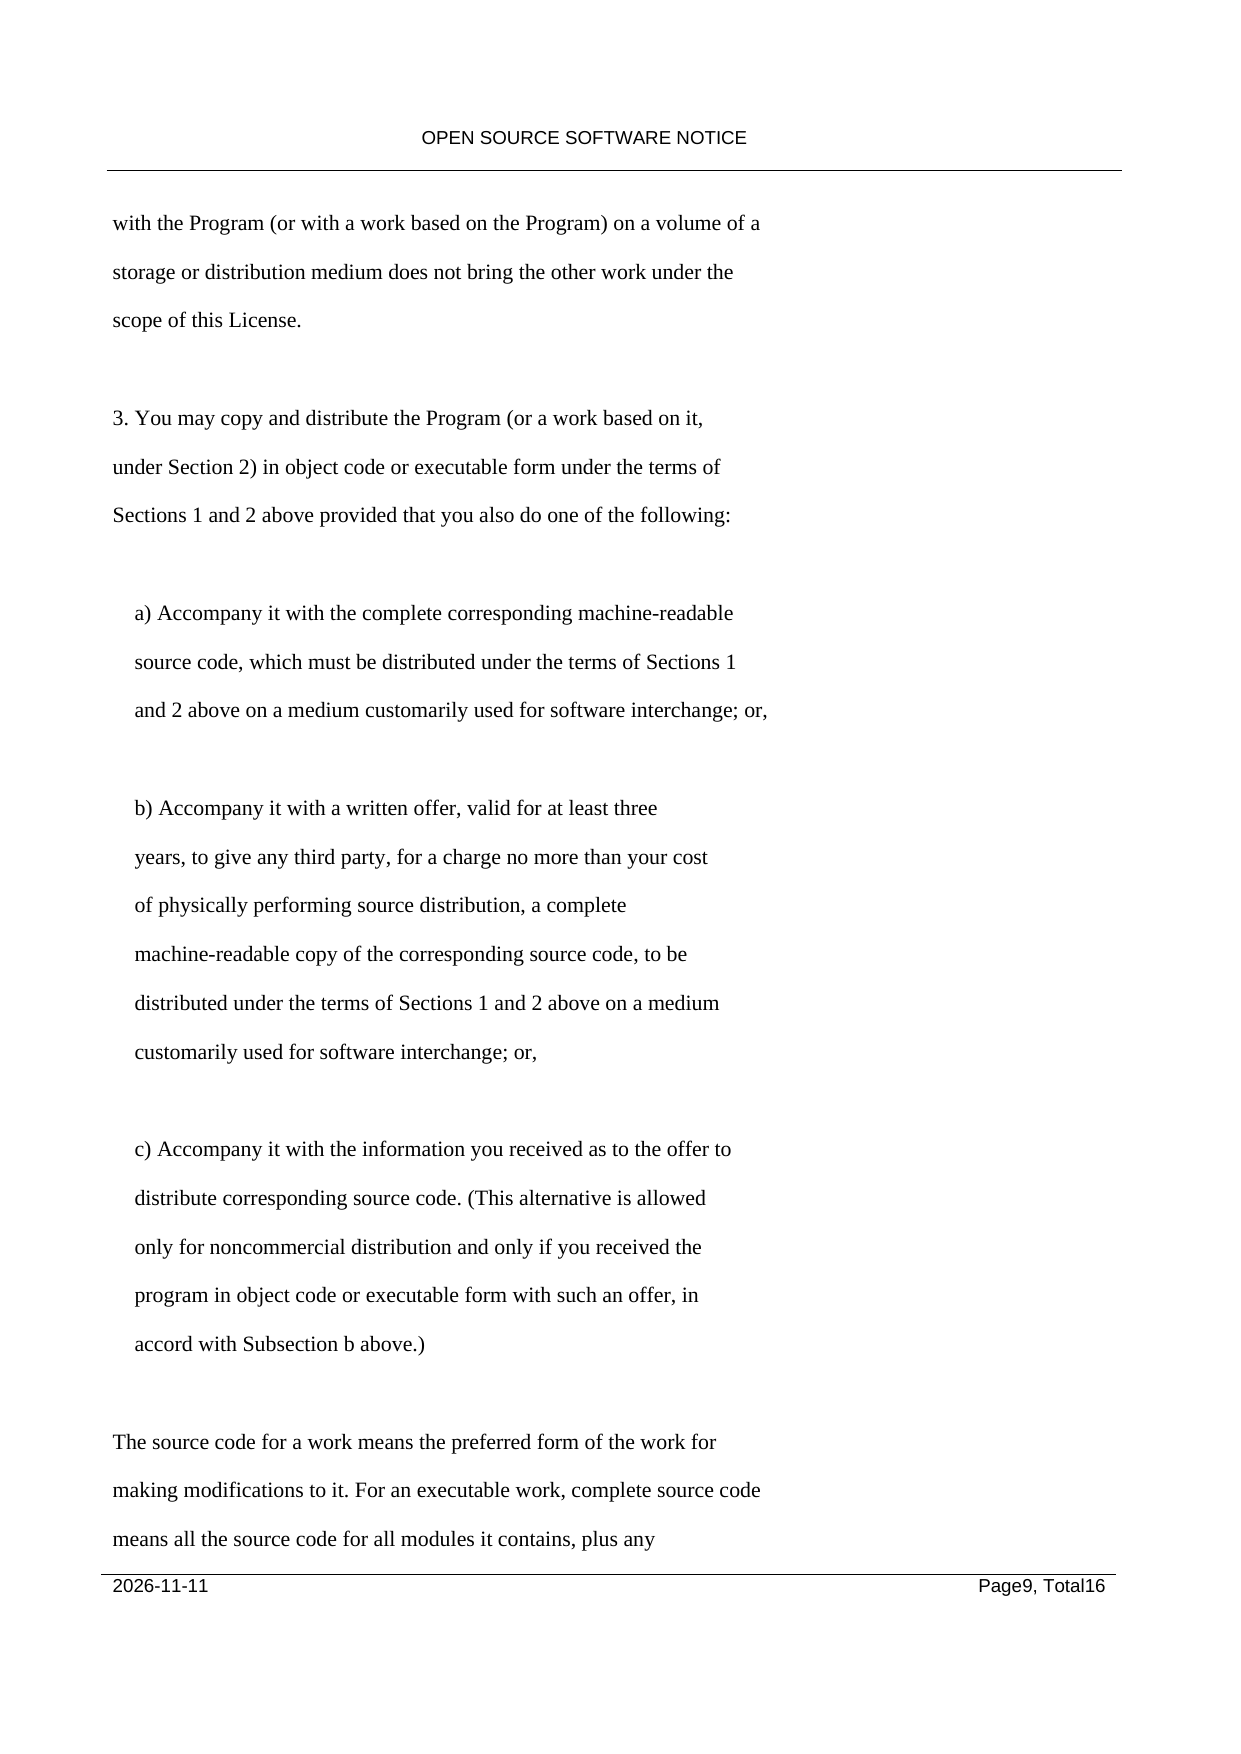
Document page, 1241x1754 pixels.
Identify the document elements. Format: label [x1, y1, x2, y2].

text [112, 206, 1128, 1555]
